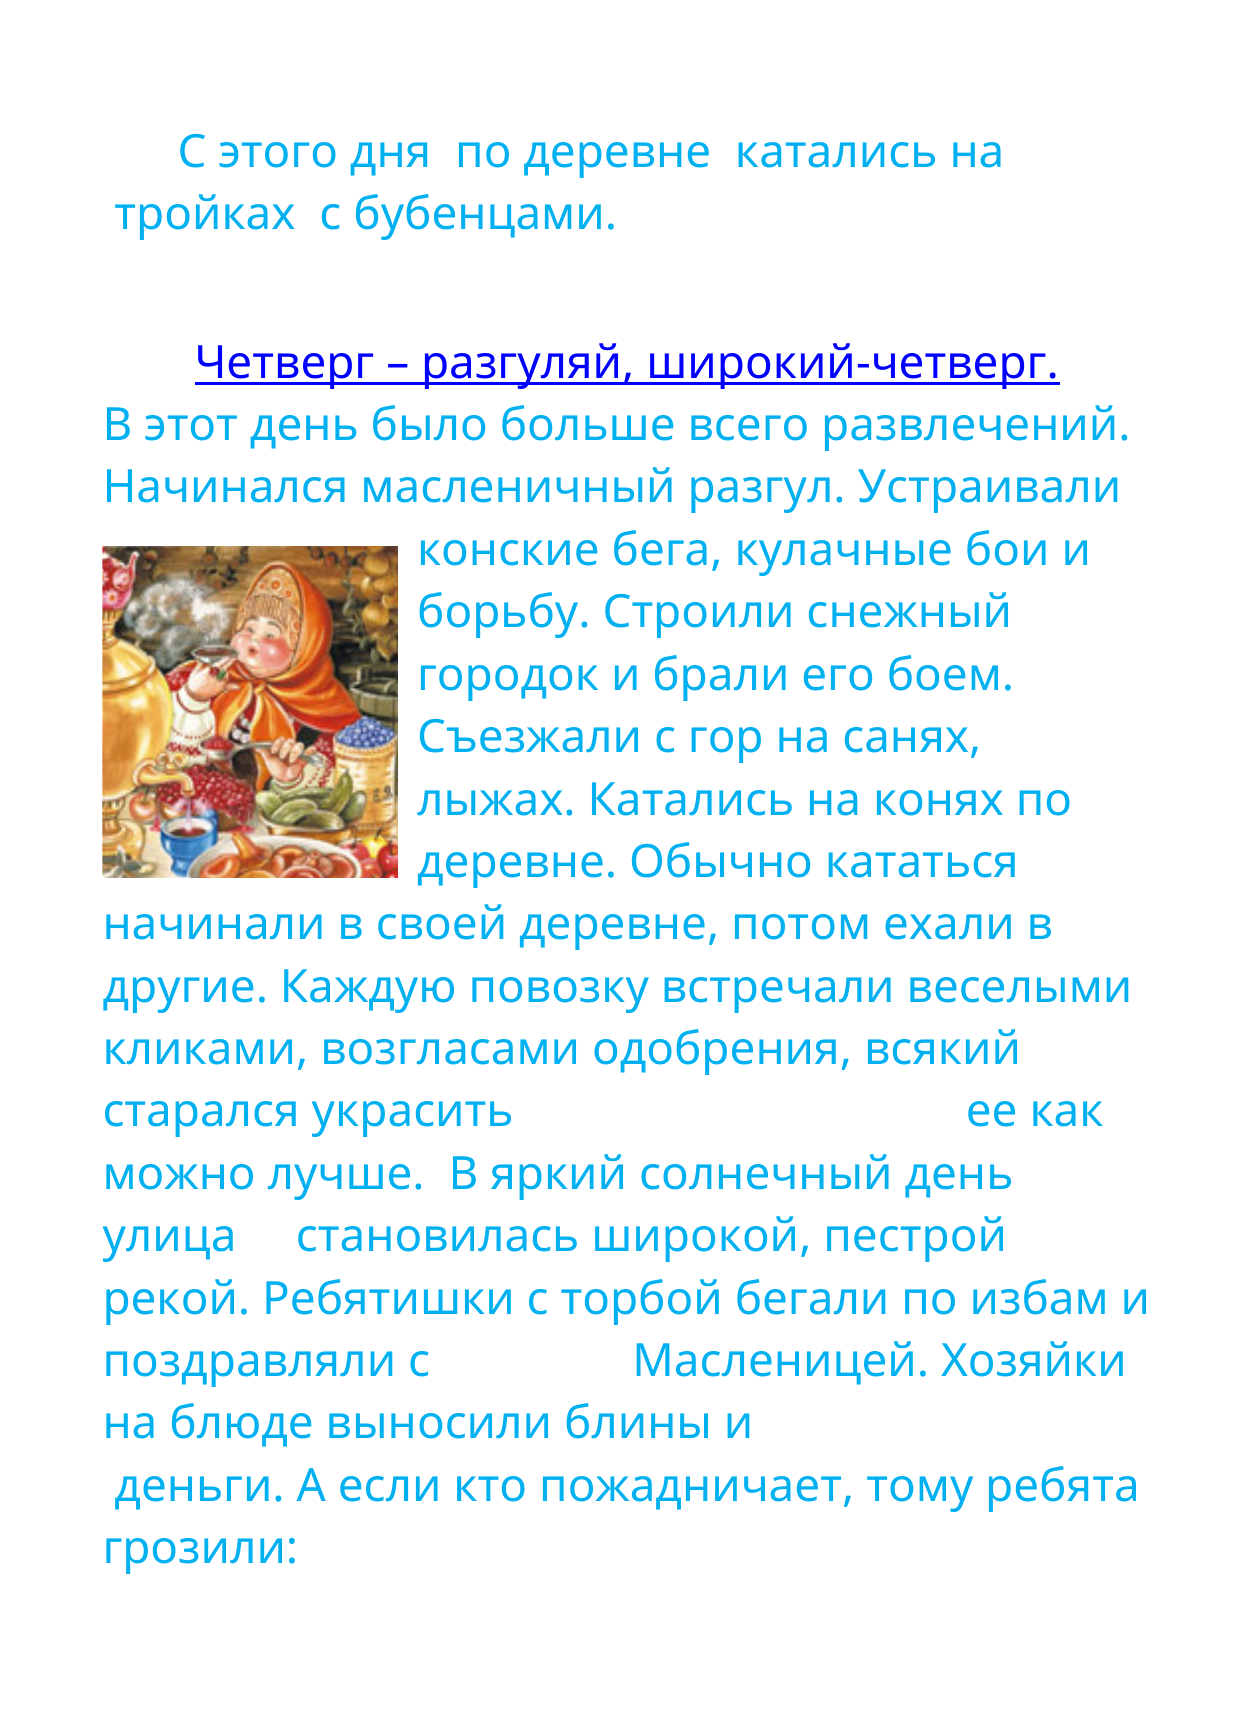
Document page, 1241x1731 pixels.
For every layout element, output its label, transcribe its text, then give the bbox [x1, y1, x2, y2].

text Четверг – разгуляй, широкий-четверг. [102, 329, 1152, 392]
picture [102, 546, 398, 878]
text В этот день было больше всего развлечений. Начинался масленичный разгул. Устраивали конские бега, кулачные бои и борьбу. Строили снежный городок и брали его боем. Съезжали с гор на санях, лыжах. Катались на конях по деревне. Обычно кататься начинали в своей деревне, потом ехали в другие. Каждую повозку встречали веселыми кликами, возгласами одобрения, всякий старался украсить ее как можно лучше. В яркий солнечный день улица становилась широкой, пестрой рекой. Ребятишки с торбой бегали по избам и поздравляли с Масленицей. Хозяйки на блюде выносили блины и [102, 392, 1152, 1452]
text тройках с бубенцами. [102, 181, 1152, 243]
text С этого дня по деревне катались на [177, 118, 1152, 181]
text деньги. А если кто пожадничает, тому ребята грозили: [102, 1452, 1152, 1577]
